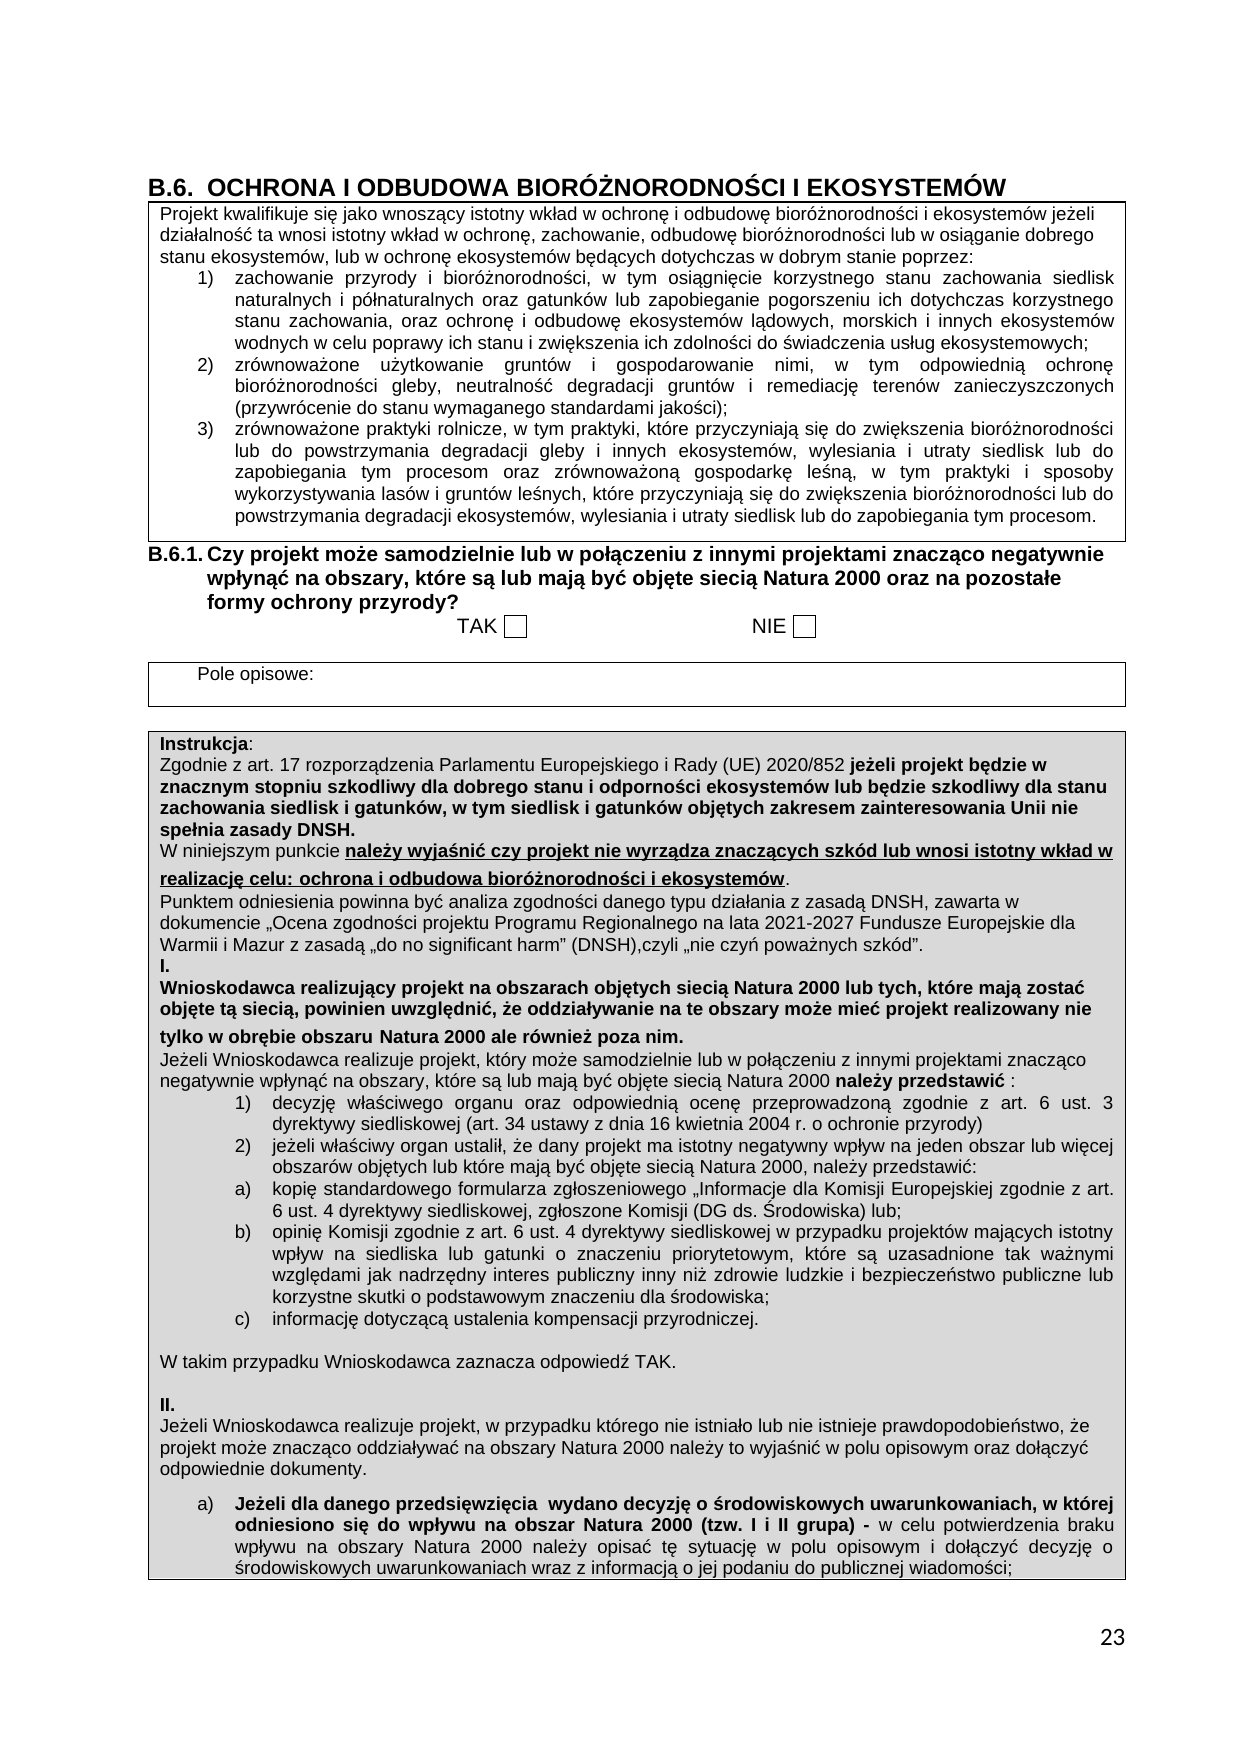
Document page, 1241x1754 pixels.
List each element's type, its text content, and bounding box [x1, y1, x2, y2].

table_header Projekt kwalifikuje się jako wnoszący istotny wkład w ochronę i odbudowę bioróżnorodności i ekosystemów jeżeli działalność ta wnosi istotny wkład w ochronę, zachowanie, odbudowę bioróżnorodności lub w osiąganie dobrego stanu ekosystemów, lub w ochronę ekosystemów będących dotychczas w dobrym stanie poprzez: zachowanie przyrody i bioróżnorodności, w tym osiągnięcie korzystnego stanu zachowania siedlisk naturalnych i półnaturalnych oraz gatunków lub zapobieganie pogorszeniu ich dotychczas korzystnego stanu zachowania, oraz ochronę i odbudowę ekosystemów lądowych, morskich i innych ekosystemów wodnych w celu poprawy ich stanu i zwiększenia ich zdolności do świadczenia usług ekosystemowych; zrównoważone użytkowanie gruntów i gospodarowanie nimi, w tym odpowiednią ochronę bioróżnorodności gleby, neutralność degradacji gruntów i remediację terenów zanieczyszczonych (przywrócenie do stanu wymaganego standardami jakości); zrównoważone praktyki rolnicze, w tym praktyki, które przyczyniają się do zwiększenia bioróżnorodności lub do powstrzymania degradacji gleby i innych ekosystemów, wylesiania i utraty siedlisk lub do zapobiegania tym procesom oraz zrównoważoną gospodarkę leśną, w tym praktyki i sposoby wykorzystywania lasów i gruntów leśnych, które przyczyniają się do zwiększenia bioróżnorodności lub do powstrzymania degradacji ekosystemów, wylesiania i utraty siedlisk lub do zapobiegania tym procesom. [149, 203, 1125, 541]
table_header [149, 732, 1125, 1578]
text B.6. OCHRONA I ODBUDOWA BIORÓŻNORODNOŚCI I EKOSYSTEMÓW [148, 173, 1125, 201]
text TAK NIE [148, 614, 1125, 638]
text B.6.1. Czy projekt może samodzielnie lub w połączeniu z innymi projektami znacząco negatywnie wpłynąć na obszary, które są lub mają być objęte siecią Natura 2000 oraz na pozostałe formy ochrony przyrody? [148, 542, 1125, 614]
table_header Pole opisowe: [149, 663, 1125, 706]
